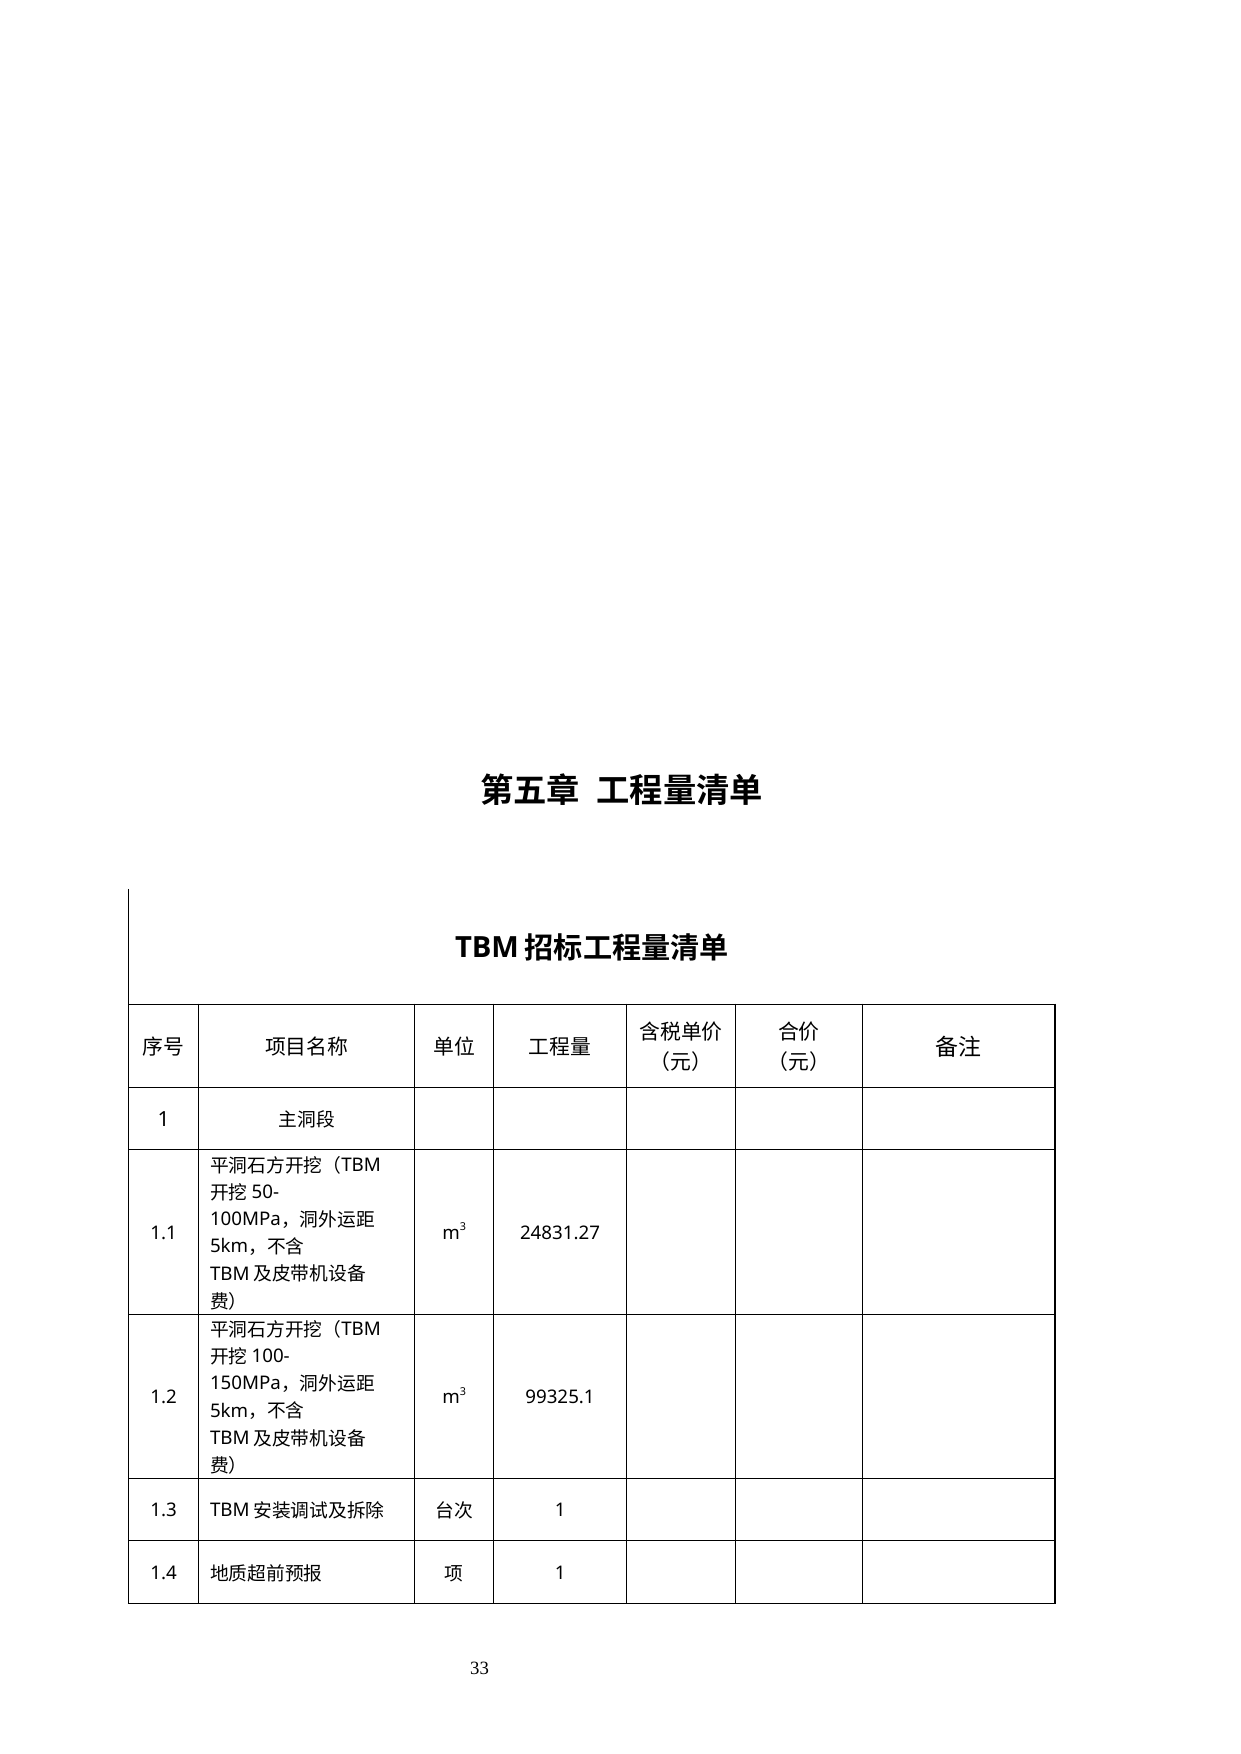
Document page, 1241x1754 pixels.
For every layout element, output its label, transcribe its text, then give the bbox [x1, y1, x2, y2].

table_cell [863, 1479, 1054, 1540]
table_cell 1.1 [129, 1150, 198, 1313]
table_cell [627, 1088, 735, 1149]
table_cell [736, 1541, 862, 1603]
table_cell 99325.1 [494, 1315, 626, 1478]
table_cell [627, 1315, 735, 1478]
table_cell [736, 1315, 862, 1478]
table_cell 合价（元） [736, 1005, 862, 1087]
title 工程量清单 [130, 764, 1113, 812]
table_cell 1 [129, 1088, 198, 1149]
table_cell [627, 1150, 735, 1313]
table_cell 备注 [863, 1005, 1054, 1087]
table_cell 平洞石方开挖（TBM开挖 100- 150MPa，洞外运距5km，不含 TBM及皮带机设备费） [199, 1315, 414, 1478]
table_cell 24831.27 [494, 1150, 626, 1313]
table_cell 1.3 [129, 1479, 198, 1540]
table_cell [627, 1479, 735, 1540]
table_cell [863, 1088, 1054, 1149]
table_cell [736, 1479, 862, 1540]
table_cell [627, 1541, 735, 1603]
table_cell TBM安装调试及拆除 [199, 1479, 414, 1540]
table_cell 项目名称 [199, 1005, 414, 1087]
table_cell 工程量 [494, 1005, 626, 1087]
table_cell 主洞段 [199, 1088, 414, 1149]
table_cell [736, 1088, 862, 1149]
table_cell 项 [415, 1541, 493, 1603]
table_cell 单位 [415, 1005, 493, 1087]
table_cell 1.2 [129, 1315, 198, 1478]
table_cell [863, 1315, 1054, 1478]
table_cell 1 [494, 1541, 626, 1603]
table_cell 地质超前预报 [199, 1541, 414, 1603]
table_header TBM招标工程量清单 [129, 889, 1055, 1003]
table_cell [415, 1088, 493, 1149]
table_cell 1.4 [129, 1541, 198, 1603]
table_cell m3 [415, 1150, 493, 1313]
table_cell 台次 [415, 1479, 493, 1540]
table_cell 序号 [129, 1005, 198, 1087]
table_cell [863, 1541, 1054, 1603]
table_cell 1 [494, 1479, 626, 1540]
table_cell m3 [415, 1315, 493, 1478]
table_cell 含税单价（元） [627, 1005, 735, 1087]
table_cell [863, 1150, 1054, 1313]
table_cell 平洞石方开挖（TBM开挖 50- 100MPa，洞外运距5km，不含 TBM及皮带机设备费） [199, 1150, 414, 1313]
table_cell [736, 1150, 862, 1313]
table_cell [494, 1088, 626, 1149]
